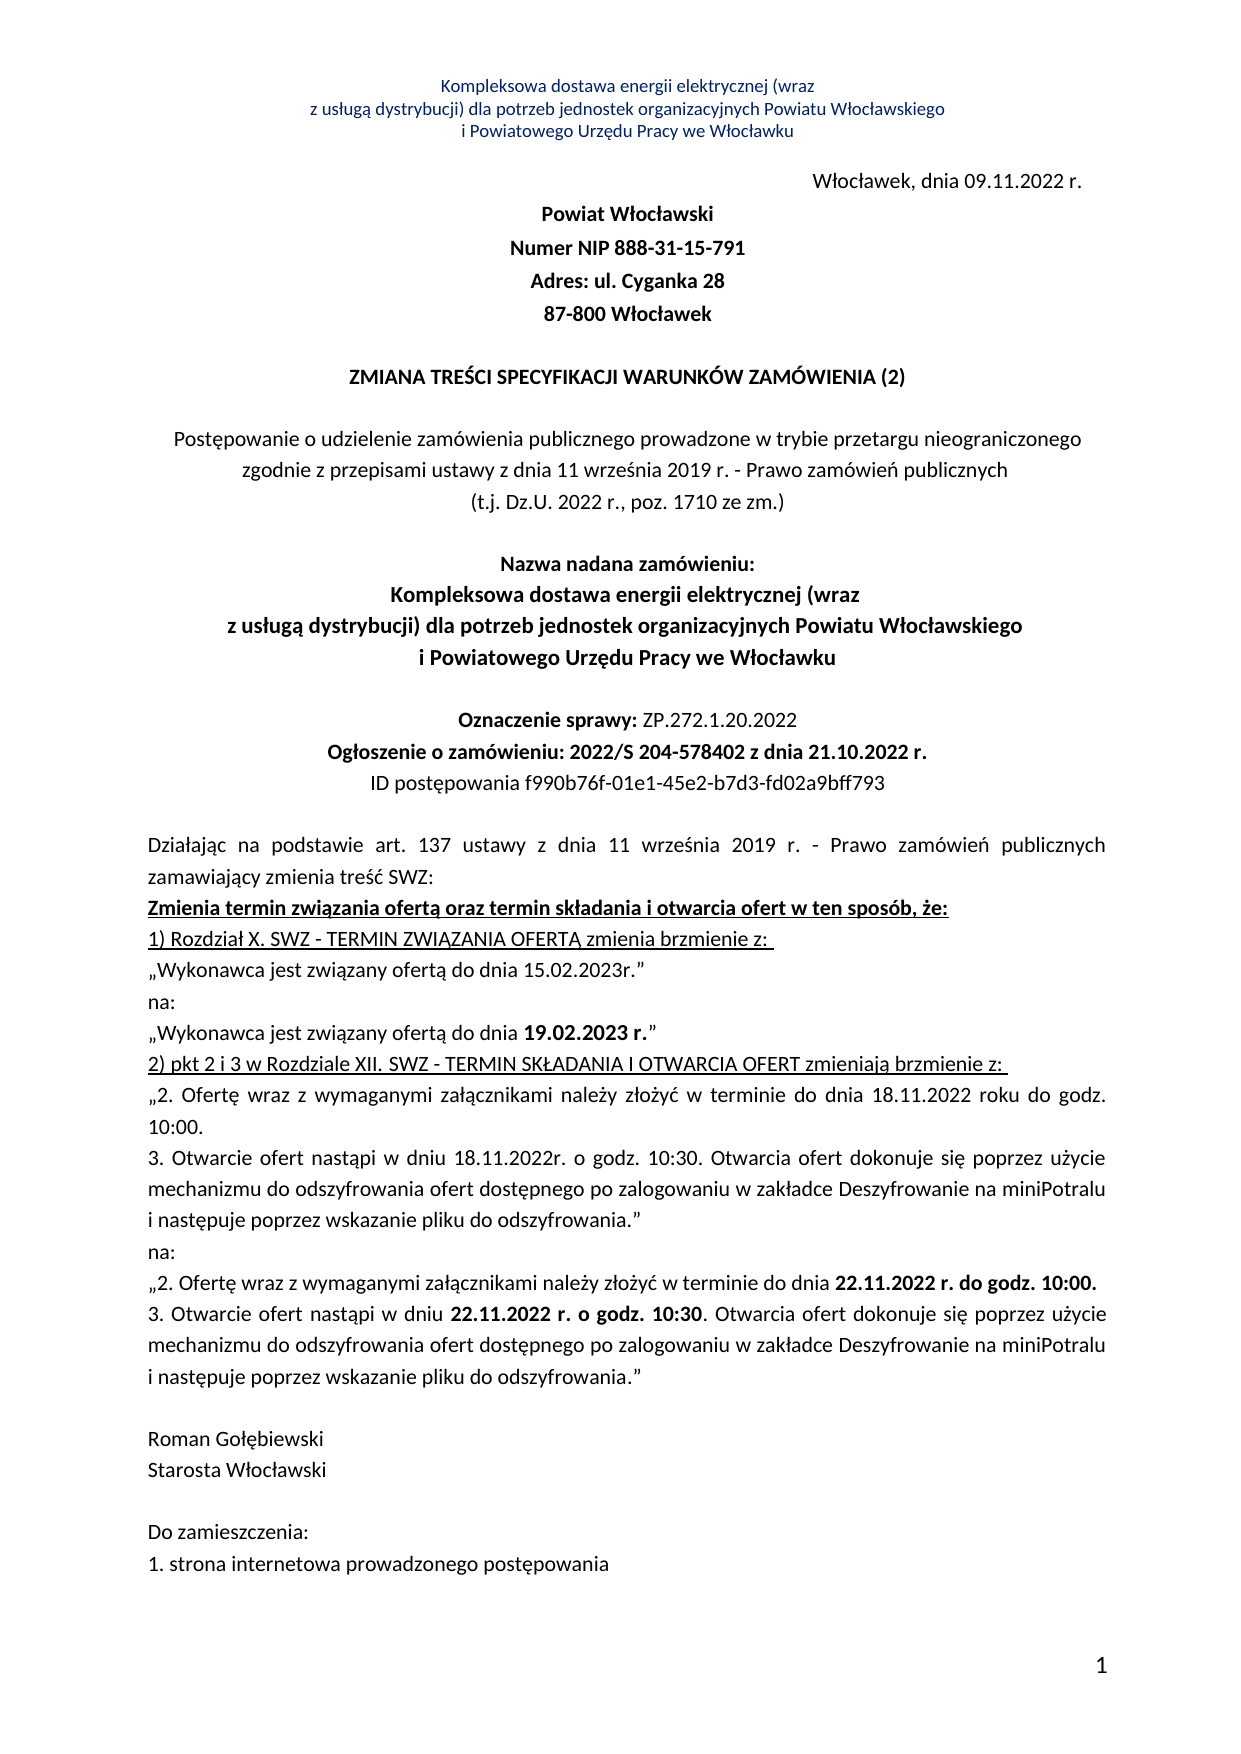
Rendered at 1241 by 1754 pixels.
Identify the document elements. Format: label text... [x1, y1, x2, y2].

text Adres: ul. Cyganka 28 [148, 260, 1107, 294]
text Ogłoszenie o zamówieniu: 2022/S 204-578402 z dnia 21.10.2022 r. [148, 733, 1107, 764]
text Starosta Włocławski [148, 1452, 1107, 1483]
text 1. strona internetowa prowadzonego postępowania [148, 1545, 1107, 1576]
text 3. Otwarcie ofert nastąpi w dniu 18.11.2022r. o godz. 10:30. Otwarcia ofert dokonuje się poprzez użycie mechanizmu do odszyfrowania ofert dostępnego po zalogowaniu w zakładce Deszyfrowanie na miniPotralu i następuje poprzez wskazanie pliku do odszyfrowania.” [148, 1139, 1107, 1233]
text Działając na podstawie art. 137 ustawy z dnia 11 września 2019 r. - Prawo zamówień publicznych zamawiający zmienia treść SWZ: [148, 827, 1107, 889]
text „2. Ofertę wraz z wymaganymi załącznikami należy złożyć w terminie do dnia 18.11.2022 roku do godz. 10:00. [148, 1077, 1107, 1139]
text 1) Rozdział X. SWZ - TERMIN ZWIĄZANIA OFERTĄ zmienia brzmienie z: [148, 921, 1107, 952]
text Powiat Włocławski [148, 194, 1107, 227]
text na: [148, 1233, 1107, 1264]
text ZMIANA TREŚCI SPECYFIKACJI WARUNKÓW ZAMÓWIENIA (2) [148, 358, 1107, 389]
text 3. Otwarcie ofert nastąpi w dniu 22.11.2022 r. o godz. 10:30. Otwarcia ofert dokonuje się poprzez użycie mechanizmu do odszyfrowania ofert dostępnego po zalogowaniu w zakładce Deszyfrowanie na miniPotralu i następuje poprzez wskazanie pliku do odszyfrowania.” [148, 1296, 1107, 1389]
text Zmienia termin związania ofertą oraz termin składania i otwarcia ofert w ten sposób, że: [148, 889, 1107, 921]
text Oznaczenie sprawy: ZP.272.1.20.2022 [148, 702, 1107, 733]
text Roman Gołębiewski [148, 1421, 1107, 1452]
text „Wykonawca jest związany ofertą do dnia 15.02.2023r.” [148, 952, 1107, 983]
text Włocławek, dnia 09.11.2022 r. [812, 162, 1107, 194]
text „Wykonawca jest związany ofertą do dnia 19.02.2023 r.” [148, 1014, 1107, 1046]
text Do zamieszczenia: [148, 1514, 1107, 1545]
text Kompleksowa dostawa energii elektrycznej (wraz z usługą dystrybucji) dla potrzeb jednostek organizacyjnych Powiatu Włocławskiego i Powiatowego Urzędu Pracy we Włocławku [148, 577, 1107, 671]
text Postępowanie o udzielenie zamówienia publicznego prowadzone w trybie przetargu nieograniczonego zgodnie z przepisami ustawy z dnia 11 września 2019 r. - Prawo zamówień publicznych (t.j. Dz.U. 2022 r., poz. 1710 ze zm.) [148, 421, 1107, 514]
text „2. Ofertę wraz z wymaganymi załącznikami należy złożyć w terminie do dnia 22.11.2022 r. do godz. 10:00. [148, 1264, 1107, 1296]
text Nazwa nadana zamówieniu: [148, 546, 1107, 577]
text 87-800 Włocławek [148, 294, 1107, 327]
text ID postępowania f990b76f-01e1-45e2-b7d3-fd02a9bff793 [148, 764, 1107, 796]
text Numer NIP 888-31-15-791 [148, 227, 1107, 260]
text 2) pkt 2 i 3 w Rozdziale XII. SWZ - TERMIN SKŁADANIA I OTWARCIA OFERT zmieniają brzmienie z: [148, 1046, 1107, 1077]
text na: [148, 983, 1107, 1014]
